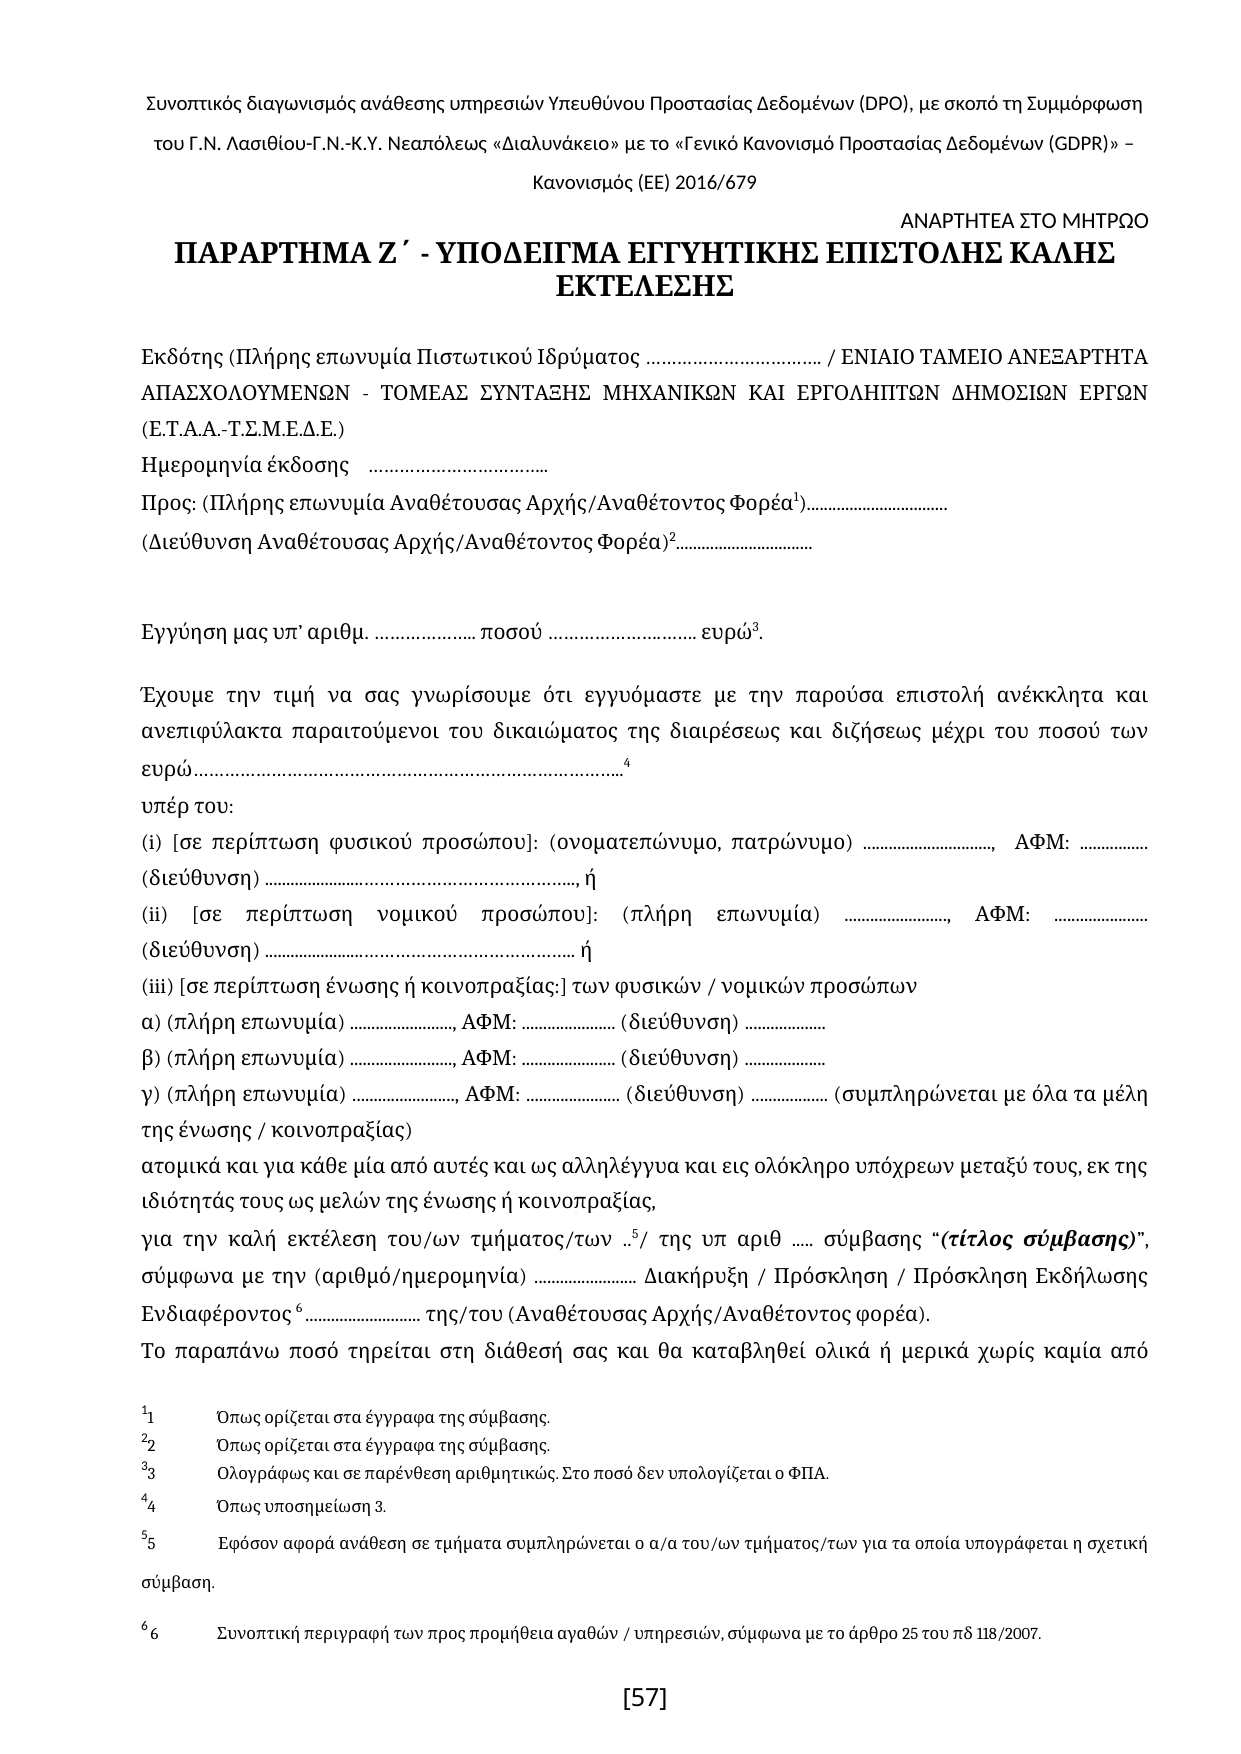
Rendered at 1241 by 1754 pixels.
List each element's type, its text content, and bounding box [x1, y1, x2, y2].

text (Διεύθυνση Αναθέτουσας Αρχής/Αναθέτοντος Φορέα)2................................ [141, 529, 1149, 556]
text Εγγύηση μας υπ’ αριθμ. ……………….. ποσού ………………….……. ευρώ3. [141, 608, 1149, 648]
text β) (πλήρη επωνυμία) ........................, ΑΦΜ: ...................... (διεύθυνση) ................... [141, 1046, 1149, 1070]
text για την καλή εκτέλεση του/ων τμήματος/των ..5/ της υπ αριθ ..... σύμβασης “(τίτλος σύμβασης)”, σύμφωνα με την (αριθμό/ημερομηνία) ........................ Διακήρυξη / Πρόσκληση / Πρόσκληση Εκδήλωσης Ενδιαφέροντος 6 ........................... της/του (Αναθέτουσας Αρχής/Αναθέτοντος φορέα). [141, 1226, 1149, 1327]
text Εκδότης (Πλήρης επωνυμία Πιστωτικού Ιδρύματος ……………………………. / ΕΝΙΑΙΟ ΤΑΜΕΙΟ ΑΝΕΞΑΡΤΗΤΑ ΑΠΑΣΧΟΛΟΥΜΕΝΩΝ - ΤΟΜΕΑΣ ΣΥΝΤΑΞΗΣ ΜΗΧΑΝΙΚΩΝ ΚΑΙ ΕΡΓΟΛΗΠΤΩΝ ΔΗΜΟΣΙΩΝ ΕΡΓΩΝ (Ε.Τ.Α.Α.-Τ.Σ.Μ.Ε.Δ.Ε.) [141, 346, 1149, 442]
text α) (πλήρη επωνυμία) ........................, ΑΦΜ: ...................... (διεύθυνση) ................... [141, 1011, 1149, 1034]
text γ) (πλήρη επωνυμία) ........................, ΑΦΜ: ...................... (διεύθυνση) .................. (συμπληρώνεται με όλα τα μέλη της ένωσης / κοινοπραξίας) [141, 1082, 1149, 1142]
text ατομικά και για κάθε μία από αυτές και ως αλληλέγγυα και εις ολόκληρο υπόχρεων μεταξύ τους, εκ της ιδιότητάς τους ως μελών της ένωσης ή κοινοπραξίας, [141, 1154, 1149, 1214]
text (i) [σε περίπτωση φυσικού προσώπου]: (ονοματεπώνυμο, πατρώνυμο) .............................., ΑΦΜ: ................ (διεύθυνση) .......................………………………………….., ή [141, 831, 1149, 891]
subtitle ΠΑΡΑΡΤΗΜΑ Ζ΄ - ΥΠΟΔΕΙΓΜΑ ΕΓΓΥΗΤΙΚΗΣ ΕΠΙΣΤΟΛΗΣ ΚΑΛΗΣ ΕΚΤΕΛΕΣΗΣ [138, 237, 1151, 304]
text Προς: (Πλήρης επωνυμία Αναθέτουσας Αρχής/Αναθέτοντος Φορέα1)................................. [141, 490, 1149, 516]
text Ημερομηνία έκδοσης …………………………….. [141, 454, 1149, 478]
text (iii) [σε περίπτωση ένωσης ή κοινοπραξίας:] των φυσικών / νομικών προσώπων [141, 974, 1149, 998]
text Έχουμε την τιμή να σας γνωρίσουμε ότι εγγυόμαστε με την παρούσα επιστολή ανέκκλητα και ανεπιφύλακτα παραιτούμενοι του δικαιώματος της διαιρέσεως και διζήσεως μέχρι του ποσού των ευρώ………………………………………………………………………..4 [141, 683, 1149, 782]
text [141, 1340, 1149, 1364]
text (ii) [σε περίπτωση νομικού προσώπου]: (πλήρη επωνυμία) ........................, ΑΦΜ: ...................... (διεύθυνση) .......................………………………………….. ή [141, 903, 1149, 963]
text υπέρ του: [141, 795, 1149, 819]
